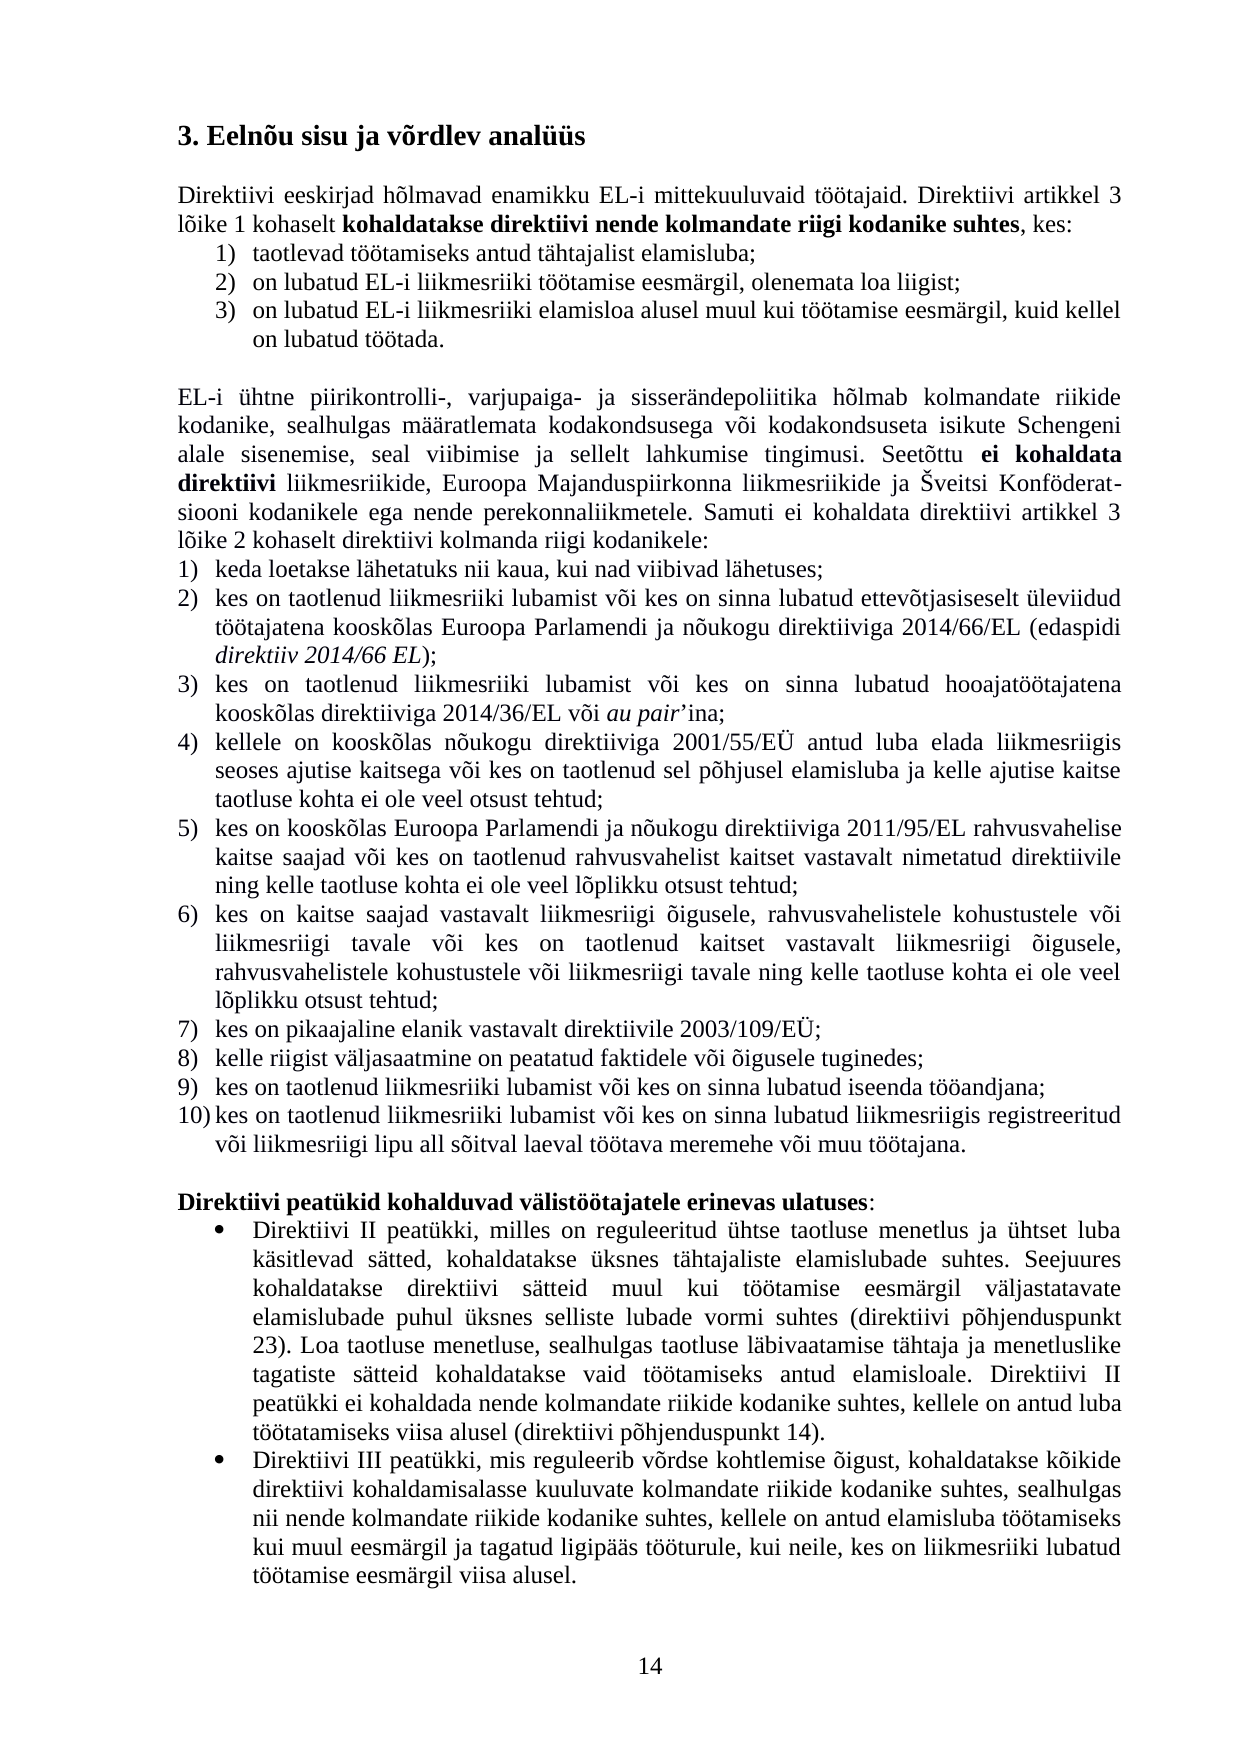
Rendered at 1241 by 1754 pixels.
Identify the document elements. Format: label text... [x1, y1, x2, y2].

list kes on kaitse saajad vastavalt liikmesriigi õigusele, rahvusvahelistele kohustustele või liikmesriigi tavale või kes on taotlenud kaitset vastavalt liikmesriigi õigusele, rahvusvahelistele kohustustele või liikmesriigi tavale ning kelle taotluse kohta ei ole veel lõplikku otsust tehtud; [177, 899, 1122, 1014]
list keda loetakse lähetatuks nii kaua, kui nad viibivad lähetuses; [177, 554, 1122, 583]
list kes on pikaajaline elanik vastavalt direktiivile 2003/109/EÜ; [177, 1014, 1122, 1043]
list kellele on kooskõlas nõukogu direktiiviga 2001/55/EÜ antud luba elada liikmesriigis seoses ajutise kaitsega või kes on taotlenud sel põhjusel elamisluba ja kelle ajutise kaitse taotluse kohta ei ole veel otsust tehtud; [177, 727, 1122, 813]
list kelle riigist väljasaatmine on peatatud faktidele või õigusele tuginedes; [177, 1043, 1122, 1072]
list on lubatud EL-i liikmesriiki töötamise eesmärgil, olenemata loa liigist; [215, 267, 1122, 295]
list Direktiivi III peatükki, mis reguleerib võrdse kohtlemise õigust, kohaldatakse kõikide direktiivi kohaldamisalasse kuuluvate kolmandate riikide kodanike suhtes, sealhulgas nii nende kolmandate riikide kodanike suhtes, kellele on antud elamisluba töötamiseks kui muul eesmärgil ja tagatud ligipääs tööturule, kui neile, kes on liikmesriiki lubatud töötamise eesmärgil viisa alusel. [215, 1445, 1122, 1589]
list Direktiivi II peatükki, milles on reguleeritud ühtse taotluse menetlus ja ühtset luba käsitlevad sätted, kohaldatakse üksnes tähtajaliste elamislubade suhtes. Seejuures kohaldatakse direktiivi sätteid muul kui töötamise eesmärgil väljastatavate elamislubade puhul üksnes selliste lubade vormi suhtes (direktiivi põhjenduspunkt 23). Loa taotluse menetluse, sealhulgas taotluse läbivaatamise tähtaja ja menetluslike tagatiste sätteid kohaldatakse vaid töötamiseks antud elamisloale. Direktiivi II peatükki ei kohaldada nende kolmandate riikide kodanike suhtes, kellele on antud luba töötatamiseks viisa alusel (direktiivi põhjenduspunkt 14). [215, 1215, 1122, 1445]
list taotlevad töötamiseks antud tähtajalist elamisluba; [215, 238, 1122, 267]
text Direktiivi eeskirjad hõlmavad enamikku EL-i mittekuuluvaid töötajaid. Direktiivi artikkel 3 lõike 1 kohaselt kohaldatakse direktiivi nende kolmandate riigi kodanike suhtes, kes: [177, 180, 1122, 238]
list kes on taotlenud liikmesriiki lubamist või kes on sinna lubatud liikmesriigis registreeritud või liikmesriigi lipu all sõitval laeval töötava meremehe või muu töötajana. [177, 1100, 1122, 1158]
list kes on kooskõlas Euroopa Parlamendi ja nõukogu direktiiviga 2011/95/EL rahvusvahelise kaitse saajad või kes on taotlenud rahvusvahelist kaitset vastavalt nimetatud direktiivile ning kelle taotluse kohta ei ole veel lõplikku otsust tehtud; [177, 813, 1122, 899]
list on lubatud EL-i liikmesriiki elamisloa alusel muul kui töötamise eesmärgil, kuid kellel on lubatud töötada. [215, 295, 1122, 353]
subtitle 3. Eelnõu sisu ja võrdlev analüüs [177, 118, 1122, 152]
text Direktiivi peatükid kohalduvad välistöötajatele erinevas ulatuses: [177, 1187, 1122, 1215]
list kes on taotlenud liikmesriiki lubamist või kes on sinna lubatud ettevõtjasiseselt üleviidud töötajatena kooskõlas Euroopa Parlamendi ja nõukogu direktiiviga 2014/66/EL (edaspidi direktiiv 2014/66 EL); [177, 583, 1122, 669]
text EL-i ühtne piirikontrolli-, varjupaiga- ja sisserändepoliitika hõlmab kolmandate riikide kodanike, sealhulgas määratlemata kodakondsusega või kodakondsuseta isikute Schengeni alale sisenemise, seal viibimise ja sellelt lahkumise tingimusi. Seetõttu ei kohaldata direktiivi liikmesriikide, Euroopa Majanduspiirkonna liikmesriikide ja Šveitsi Konföderatsiooni kodanikele ega nende perekonnaliikmetele. Samuti ei kohaldata direktiivi artikkel 3 lõike 2 kohaselt direktiivi kolmanda riigi kodanikele: [177, 382, 1122, 554]
list kes on taotlenud liikmesriiki lubamist või kes on sinna lubatud iseenda tööandjana; [177, 1072, 1122, 1100]
list kes on taotlenud liikmesriiki lubamist või kes on sinna lubatud hooajatöötajatena kooskõlas direktiiviga 2014/36/EL või au pair’ina; [177, 669, 1122, 727]
